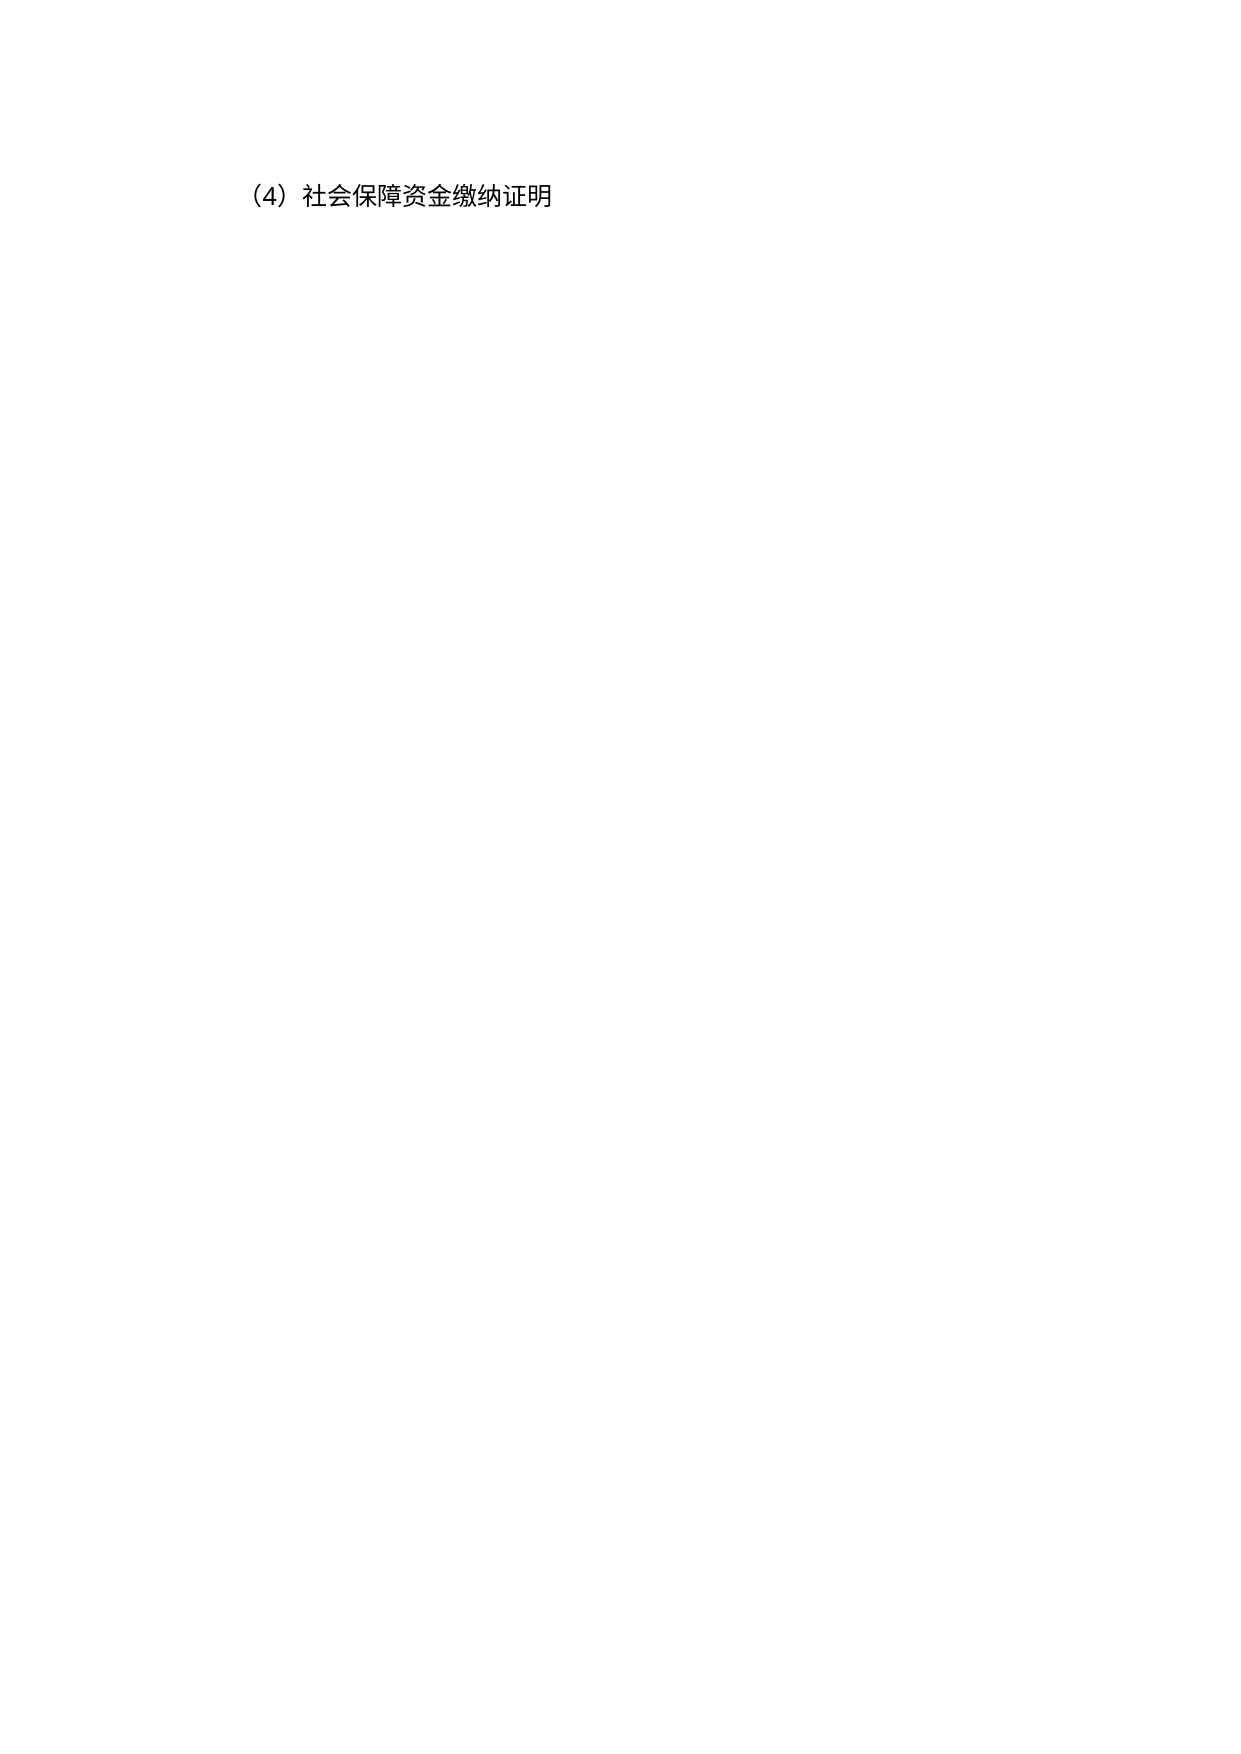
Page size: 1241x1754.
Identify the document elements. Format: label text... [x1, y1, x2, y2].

text （4）社会保障资金缴纳证明 [187, 162, 1053, 227]
